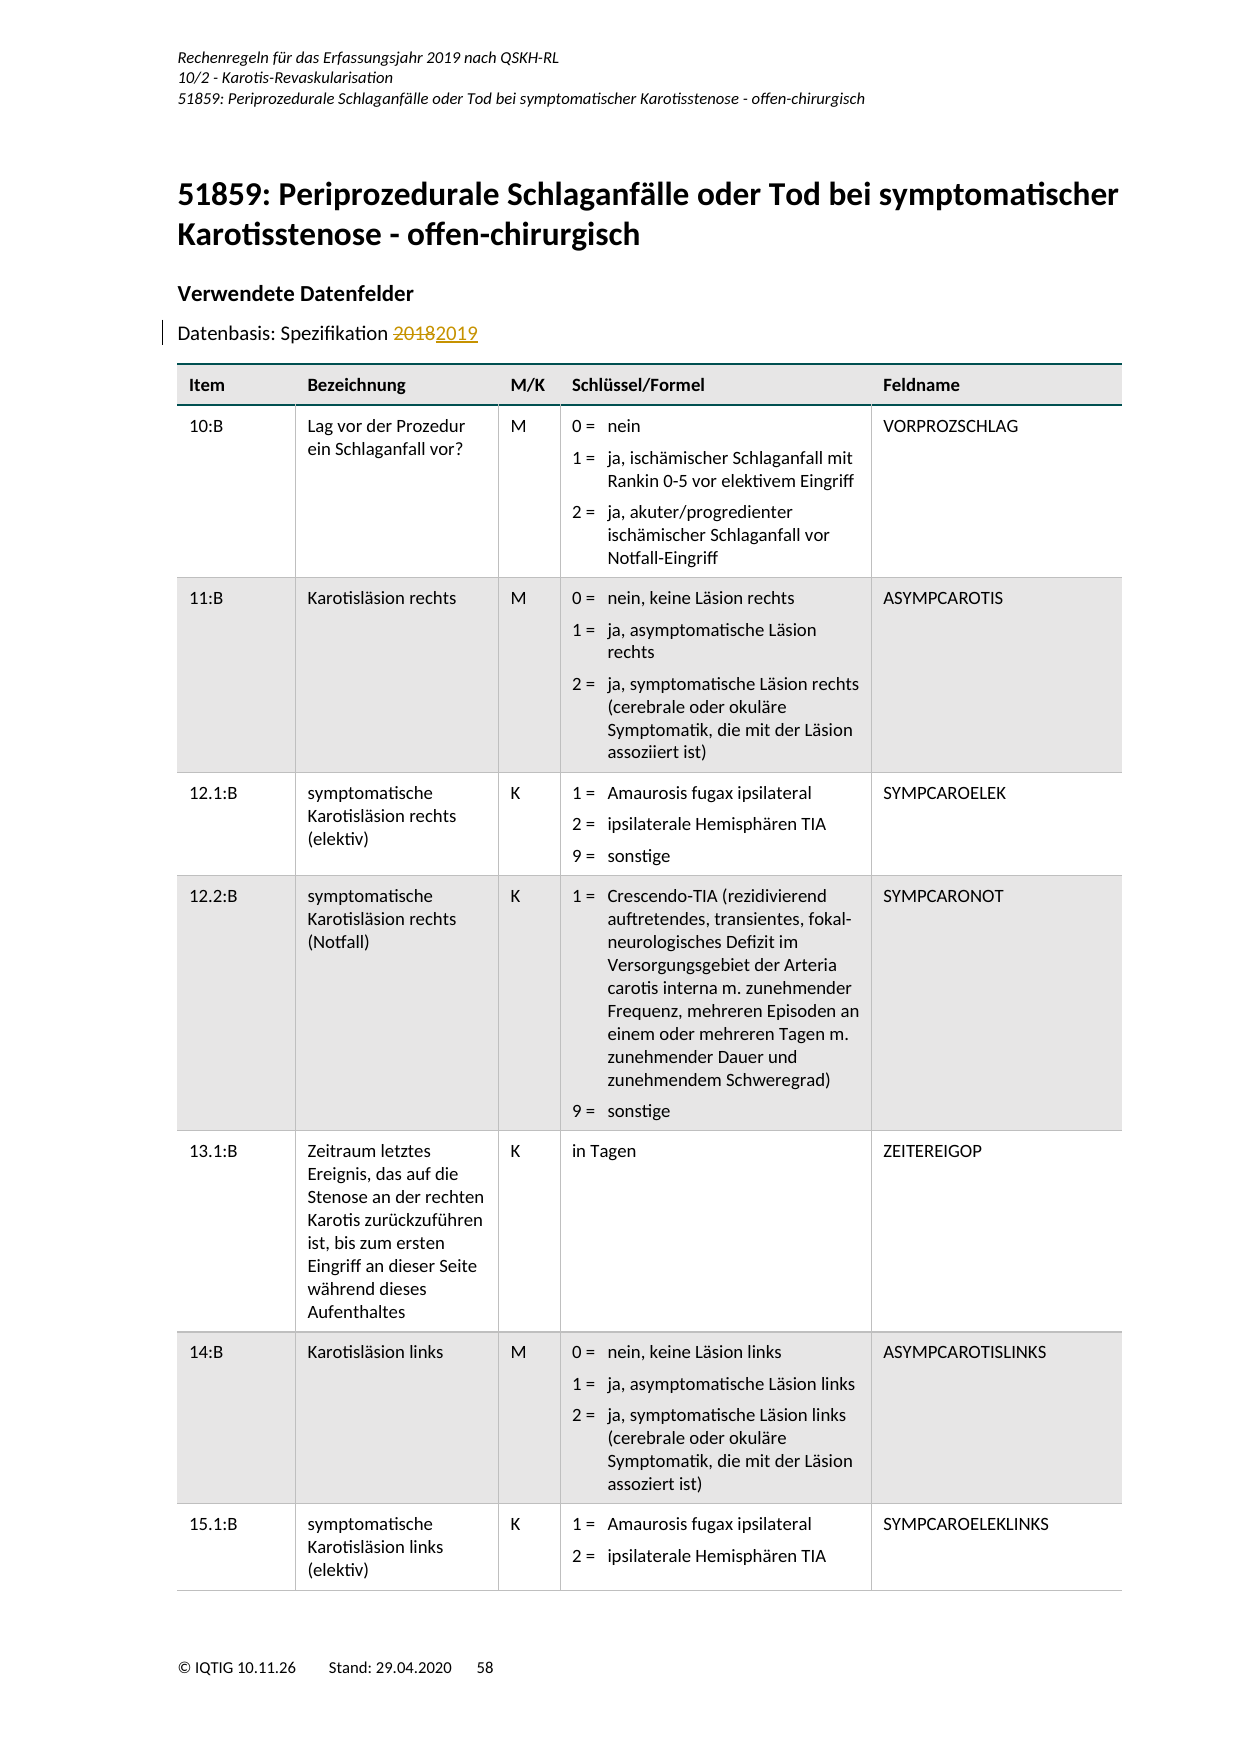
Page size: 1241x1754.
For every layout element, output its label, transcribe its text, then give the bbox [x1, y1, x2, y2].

table_cell 0 = nein, keine Läsion rechts 1 = ja, asymptomatische Läsion rechts 2 = ja, symptomatische Läsion rechts (cerebrale oder okuläre Symptomatik, die mit der Läsion assoziiert ist) [561, 578, 871, 772]
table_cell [561, 1504, 871, 1590]
table_cell K [499, 876, 560, 1130]
table_cell K [499, 773, 560, 875]
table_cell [296, 1504, 498, 1590]
table_cell 12.2:B [177, 876, 295, 1130]
text Datenbasis: Spezifikation [177, 320, 1122, 345]
table_cell K [499, 1131, 560, 1331]
table_header Item [177, 365, 295, 404]
table_cell 1 = Crescendo-TIA (rezidivierend auftretendes, transientes, fokal-neurologisches Defizit im Versorgungsgebiet der Arteria carotis interna m. zunehmender Frequenz, mehreren Episoden an einem oder mehreren Tagen m. zunehmender Dauer und zunehmendem Schweregrad) 9 = sonstige [561, 876, 871, 1130]
table_cell SYMPCAROELEK [872, 773, 1122, 875]
table_cell M [499, 578, 560, 772]
text Verwendete Datenfelder [177, 279, 1122, 307]
table_cell 0 = nein 1 = ja, ischämischer Schlaganfall mit Rankin 0-5 vor elektivem Eingriff 2 = ja, akuter/​progredienter ischämischer Schlaganfall vor Notfall-Eingriff [561, 406, 871, 577]
table_cell K [499, 1504, 560, 1590]
table_header Feldname [871, 365, 1122, 404]
table_cell ASYMPCAROTIS [872, 578, 1122, 772]
table_cell ASYMPCAROTISLINKS [872, 1333, 1122, 1503]
table_cell in Tagen [561, 1131, 871, 1331]
table_cell 11:B [177, 578, 295, 772]
table_cell Lag vor der Prozedur ein Schlaganfall vor? [296, 406, 498, 577]
table_cell M [499, 406, 560, 577]
table_cell SYMPCAROELEKLINKS [872, 1504, 1122, 1590]
table_cell Karotisläsion rechts [296, 578, 498, 772]
table_cell 10:B [177, 406, 295, 577]
table_cell 15.1:B [177, 1504, 295, 1590]
table_cell M [499, 1333, 560, 1503]
table_cell symptomatische Karotisläsion rechts (elektiv) [296, 773, 498, 875]
table_cell symptomatische Karotisläsion rechts (Notfall) [296, 876, 498, 1130]
table_header Bezeichnung [295, 365, 499, 404]
table_cell 0 = nein, keine Läsion links 1 = ja, asymptomatische Läsion links 2 = ja, symptomatische Läsion links (cerebrale oder okuläre Symptomatik, die mit der Läsion assoziert ist) [561, 1333, 871, 1503]
table_cell VORPROZSCHLAG [872, 406, 1122, 577]
table_cell 13.1:B [177, 1131, 295, 1331]
table_cell 14:B [177, 1333, 295, 1503]
text 51859: Periprozedurale Schlaganfälle oder Tod bei symptomatischer Karotisstenose - offen-chirurgisch [177, 173, 1122, 254]
table_header M/K [499, 365, 560, 404]
table_cell ZEITEREIGOP [872, 1131, 1122, 1331]
table_cell 12.1:B [177, 773, 295, 875]
table_header Schlüssel/Formel [560, 365, 871, 404]
table_cell Zeitraum letztes Ereignis, das auf die Stenose an der rechten Karotis zurückzuführen ist, bis zum ersten Eingriff an dieser Seite während dieses Aufenthaltes [296, 1131, 498, 1331]
table_cell 1 = Amaurosis fugax ipsilateral 2 = ipsilaterale Hemisphären TIA 9 = sonstige [561, 773, 871, 875]
table_cell SYMPCARONOT [872, 876, 1122, 1130]
table_cell Karotisläsion links [296, 1333, 498, 1503]
